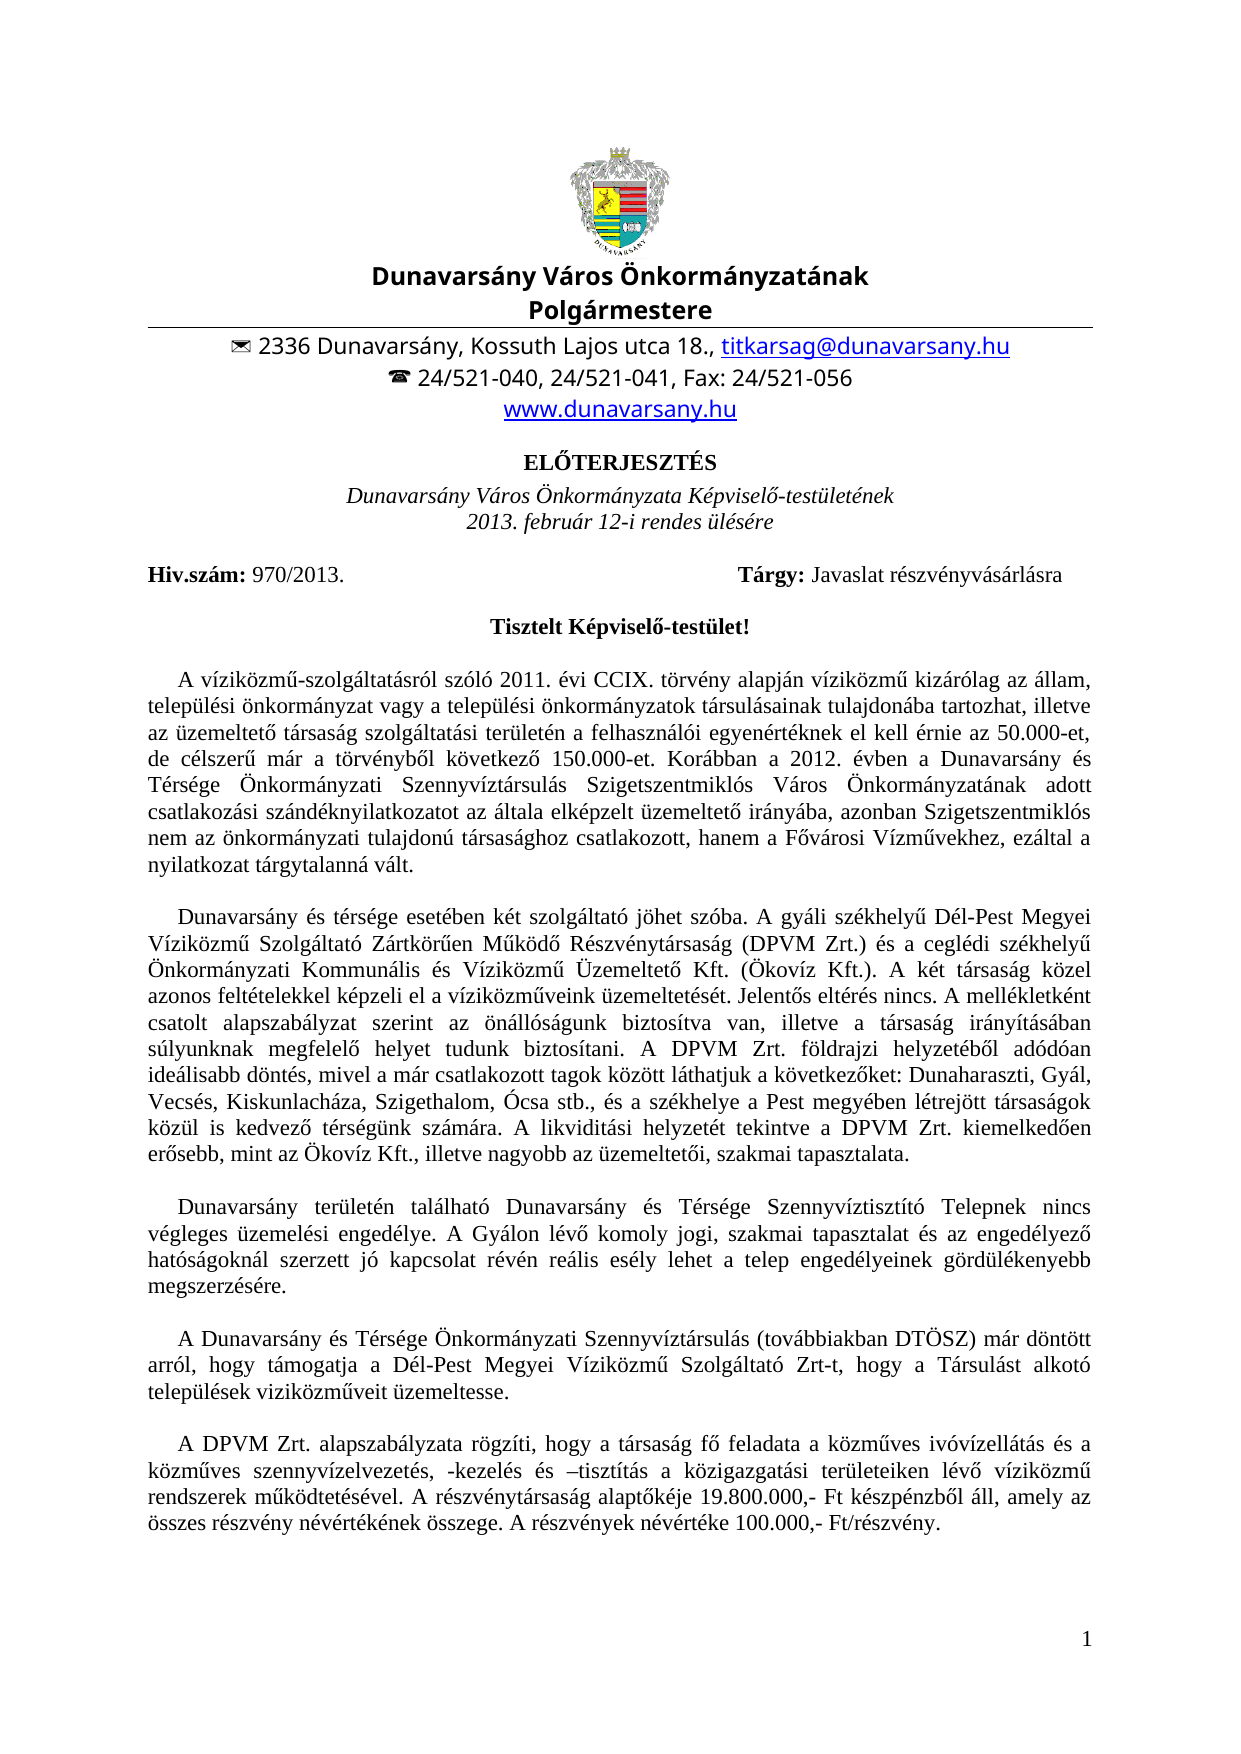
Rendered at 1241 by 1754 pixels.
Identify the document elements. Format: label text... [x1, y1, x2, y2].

text 2336 Dunavarsány, Kossuth Lajos utca 18., titkarsag@dunavarsany.hu [148, 328, 1093, 362]
text 24/521-040, 24/521-041, Fax: 24/521-056 [148, 362, 1093, 393]
text Dunavarsány Város Önkormányzata Képviselő-testületének [148, 482, 1093, 508]
text Dunavarsány és térsége esetében két szolgáltató jöhet szóba. A gyáli székhelyű Dél-Pest Megyei Víziközmű Szolgáltató Zártkörűen Működő Részvénytársaság (DPVM Zrt.) és a ceglédi székhelyű Önkormányzati Kommunális és Víziközmű Üzemeltető Kft. (Ökovíz Kft.). A két társaság közel azonos feltételekkel képzeli el a víziközműveink üzemeltetését. Jelentős eltérés nincs. A mellékletként csatolt alapszabályzat szerint az önállóságunk biztosítva van, illetve a társaság irányításában súlyunknak megfelelő helyet tudunk biztosítani. A DPVM Zrt. földrajzi helyzetéből adódóan ideálisabb döntés, mivel a már csatlakozott tagok között láthatjuk a következőket: Dunaharaszti, Gyál, Vecsés, Kiskunlacháza, Szigethalom, Ócsa stb., és a székhelye a Pest megyében létrejött társaságok közül is kedvező térségünk számára. A likviditási helyzetét tekintve a DPVM Zrt. kiemelkedően erősebb, mint az Ökovíz Kft., illetve nagyobb az üzemeltetői, szakmai tapasztalata. [148, 903, 1093, 1167]
subtitle ELŐTERJESZTÉS [148, 449, 1093, 475]
text A DPVM Zrt. alapszabályzata rögzíti, hogy a társaság fő feladata a közműves ivóvízellátás és a közműves szennyvízelvezetés, -kezelés és –tisztítás a közigazgatási területeiken lévő víziközmű rendszerek működtetésével. A részvénytársaság alaptőkéje 19.800.000,- Ft készpénzből áll, amely az összes részvény névértékének összege. A részvények névértéke 100.000,- Ft/részvény. [148, 1430, 1093, 1536]
text A Dunavarsány és Térsége Önkormányzati Szennyvíztársulás (továbbiakban DTÖSZ) már döntött arról, hogy támogatja a Dél-Pest Megyei Víziközmű Szolgáltató Zrt-t, hogy a Társulást alkotó települések viziközműveit üzemeltesse. [148, 1325, 1093, 1404]
text A víziközmű-szolgáltatásról szóló 2011. évi CCIX. törvény alapján víziközmű kizárólag az állam, települési önkormányzat vagy a települési önkormányzatok társulásainak tulajdonába tartozhat, illetve az üzemeltető társaság szolgáltatási területén a felhasználói egyenértéknek el kell érnie az 50.000-et, de célszerű már a törvényből következő 150.000-et. Korábban a 2012. évben a Dunavarsány és Térsége Önkormányzati Szennyvíztársulás Szigetszentmiklós Város Önkormányzatának adott csatlakozási szándéknyilatkozatot az általa elképzelt üzemeltető irányába, azonban Szigetszentmiklós nem az önkormányzati tulajdonú társasághoz csatlakozott, hanem a Fővárosi Vízművekhez, ezáltal a nyilatkozat tárgytalanná vált. [148, 666, 1093, 877]
text 2013. február 12-i rendes ülésére [148, 508, 1093, 534]
text Dunavarsány területén található Dunavarsány és Térsége Szennyvíztisztító Telepnek nincs végleges üzemelési engedélye. A Gyálon lévő komoly jogi, szakmai tapasztalat és az engedélyező hatóságoknál szerzett jó kapcsolat révén reális esély lehet a telep engedélyeinek gördülékenyebb megszerzésére. [148, 1193, 1093, 1299]
title Polgármestere [148, 293, 1093, 327]
title Dunavarsány Város Önkormányzatának [148, 258, 1093, 293]
text Hiv.szám: 970/2013. Tárgy: Javaslat részvényvásárlásra [148, 561, 1093, 587]
text Tisztelt Képviselő-testület! [148, 613, 1093, 640]
text www.dunavarsany.hu [148, 393, 1093, 424]
